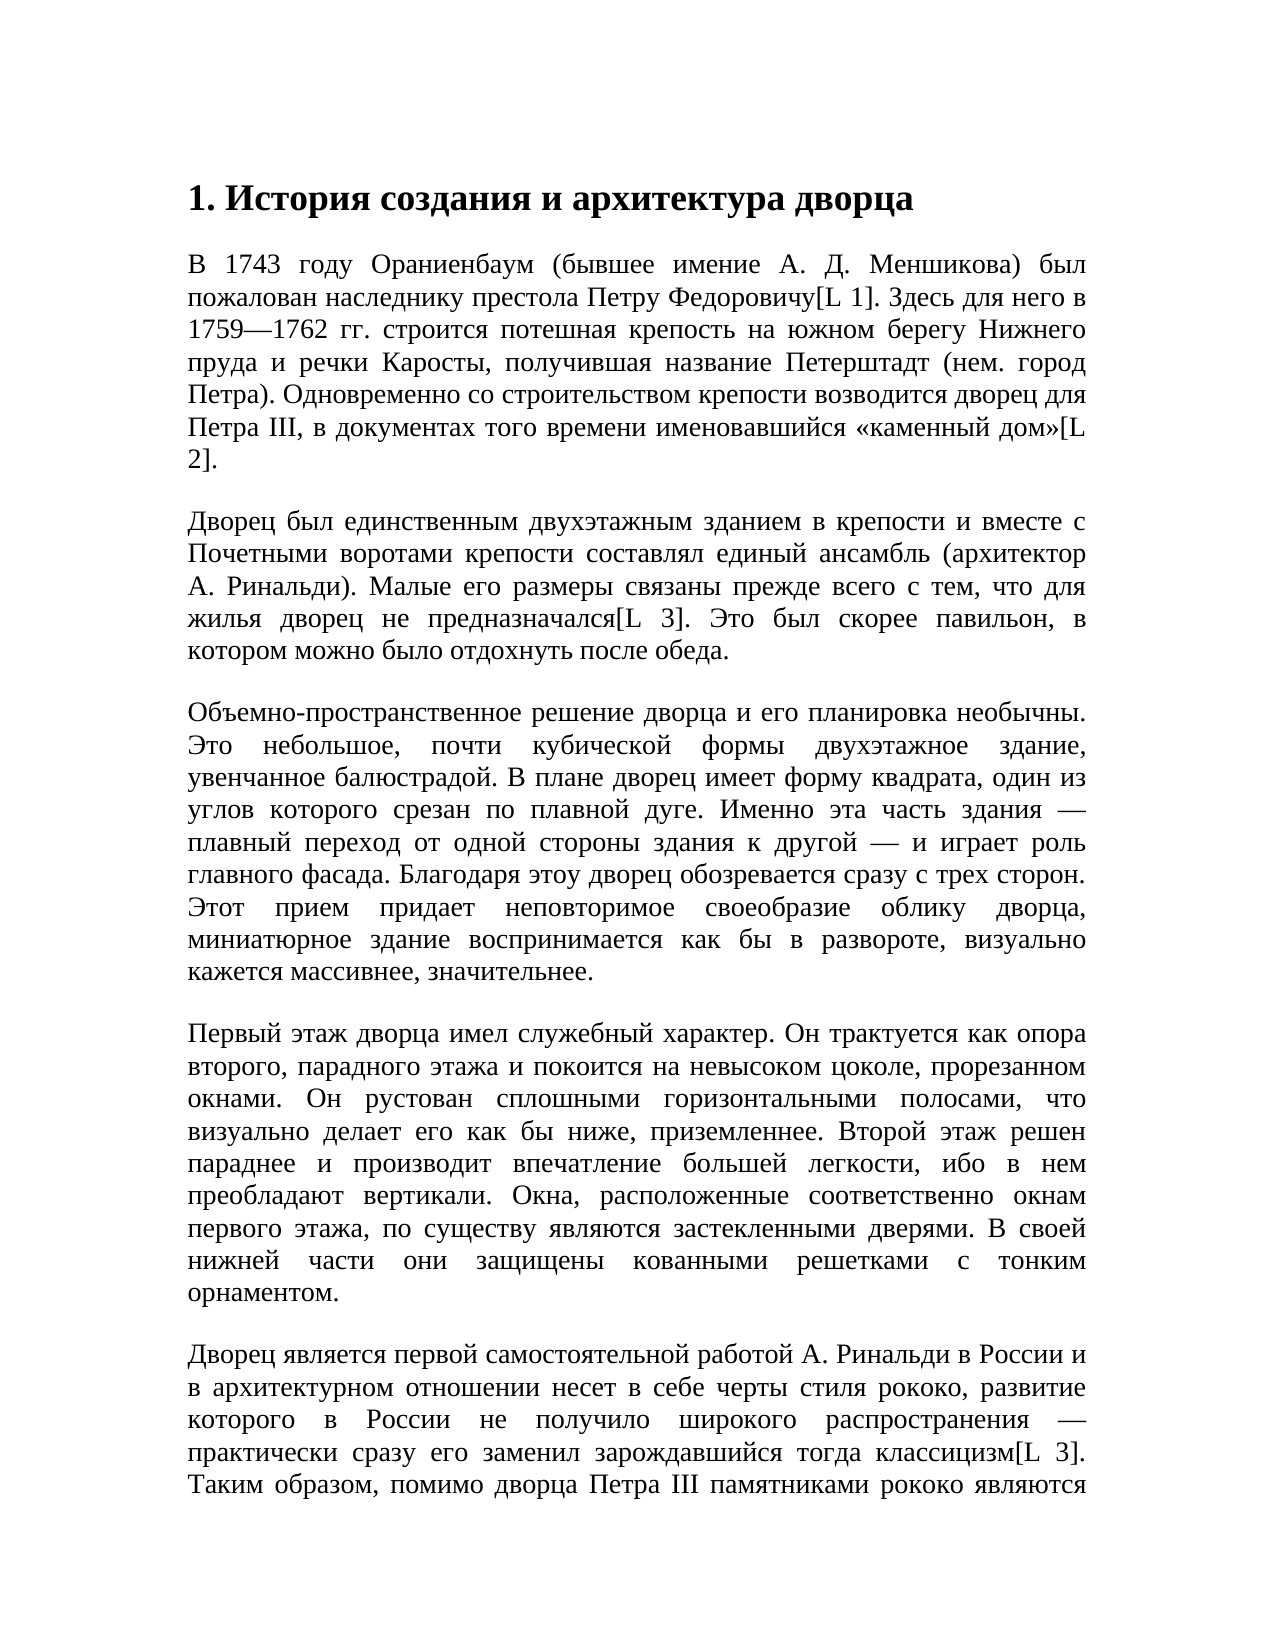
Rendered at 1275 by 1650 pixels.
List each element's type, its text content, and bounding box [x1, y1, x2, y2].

text Объемно-пространственное решение дворца и его планировка необычны. Это небольшое, почти кубической формы двухэтажное здание, увенчанное балюстрадой. В плане дворец имеет форму квадрата, один из углов которого срезан по плавной дуге. Именно эта часть здания — плавный переход от одной стороны здания к другой — и играет роль главного фасада. Благодаря этоу дворец обозревается сразу с трех сторон. Этот прием придает неповторимое своеобразие облику дворца, миниатюрное здание воспринимается как бы в развороте, визуально кажется массивнее, значительнее. [187, 695, 1087, 987]
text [187, 1337, 1087, 1499]
text Дворец был единственным двухэтажным зданием в крепости и вместе с Почетными воротами крепости составлял единый ансамбль (архитектор А. Ринальди). Малые его размеры связаны прежде всего с тем, что для жилья дворец не предназначался[L 3]. Это был скорее павильон, в котором можно было отдохнуть после обеда. [187, 504, 1087, 666]
list 1. История создания и архитектура дворца [187, 175, 1087, 218]
text Первый этаж дворца имел служебный характер. Он трактуется как опора второго, парадного этажа и покоится на невысоком цоколе, прорезанном окнами. Он рустован сплошными горизонтальными полосами, что визуально делает его как бы ниже, приземленнее. Второй этаж решен параднее и производит впечатление большей легкости, ибо в нем преобладают вертикали. Окна, расположенные соответственно окнам первого этажа, по существу являются застекленными дверями. В своей нижней части они защищены кованными решетками с тонким орнаментом. [187, 1016, 1087, 1308]
text В 1743 году Ораниенбаум (бывшее имение А. Д. Меншикова) был пожалован наследнику престола Петру Федоровичу[L 1]. Здесь для него в 1759—1762 гг. строится потешная крепость на южном берегу Нижнего пруда и речки Каросты, получившая название Петерштадт (нем. город Петра). Одновременно со строительством крепости возводится дворец для Петра III, в документах того времени именовавшийся «каменный дом»[L 2]. [187, 248, 1087, 474]
